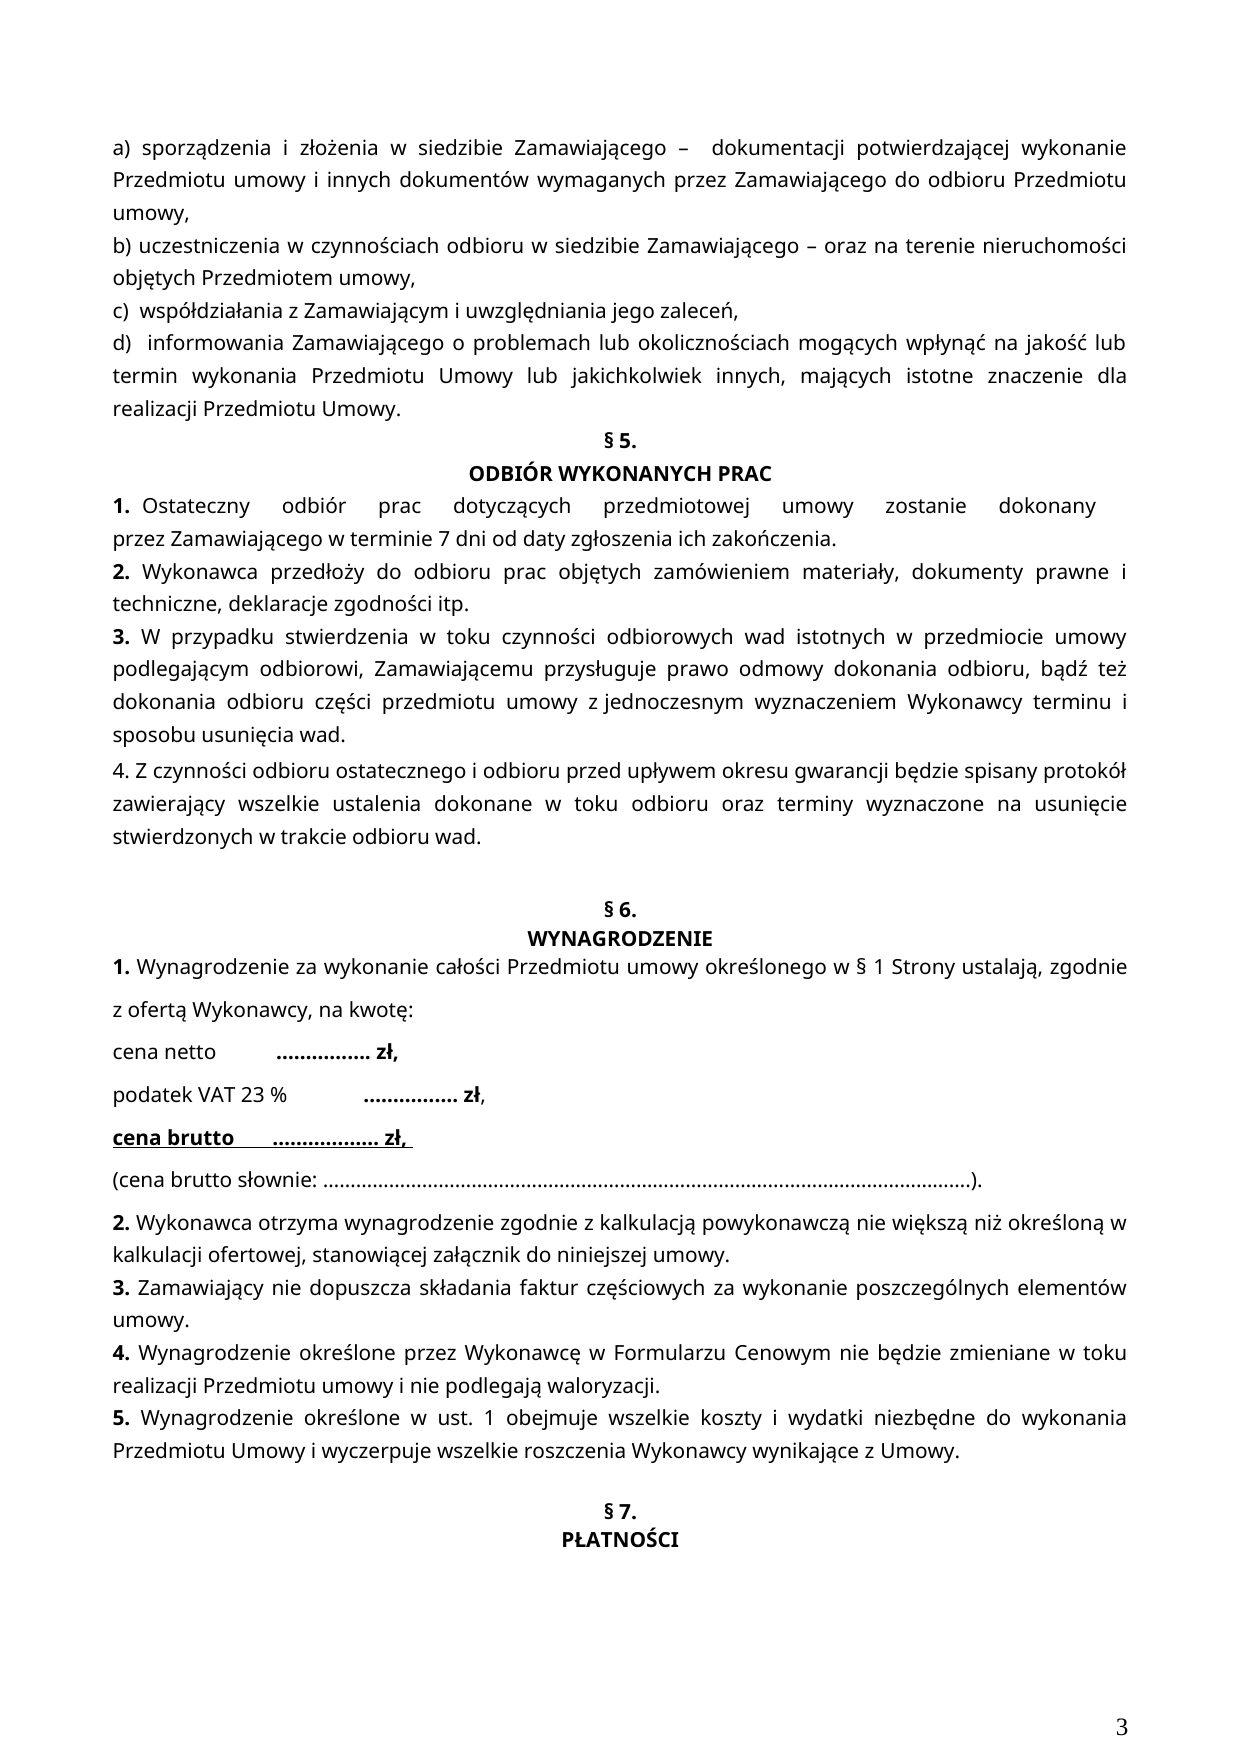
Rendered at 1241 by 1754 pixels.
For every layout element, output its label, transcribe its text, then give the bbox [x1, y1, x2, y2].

text cena netto ……………. zł, [112, 1037, 1128, 1066]
text b) uczestniczenia w czynnościach odbioru w siedzibie Zamawiającego – oraz na terenie nieruchomości objętych Przedmiotem umowy, [112, 231, 1128, 292]
text 2. Wykonawca otrzyma wynagrodzenie zgodnie z kalkulacją powykonawczą nie większą niż określoną w kalkulacji ofertowej, stanowiącej załącznik do niniejszej umowy. [112, 1208, 1128, 1269]
text 3. Zamawiający nie dopuszcza składania faktur częściowych za wykonanie poszczególnych elementów umowy. [112, 1273, 1128, 1334]
text cena brutto ……………… zł, [112, 1123, 1128, 1151]
text § 6. [112, 895, 1128, 924]
text a) sporządzenia i złożenia w siedzibie Zamawiającego – dokumentacji potwierdzającej wykonanie Przedmiotu umowy i innych dokumentów wymaganych przez Zamawiającego do odbioru Przedmiotu umowy, [112, 133, 1128, 227]
text PŁATNOŚCI [112, 1526, 1128, 1554]
text § 7. [112, 1497, 1128, 1526]
text 1. Wynagrodzenie za wykonanie całości Przedmiotu umowy określonego w § 1 Strony ustalają, zgodnie z ofertą Wykonawcy, na kwotę: [112, 952, 1128, 1023]
text 4. Wynagrodzenie określone przez Wykonawcę w Formularzu Cenowym nie będzie zmieniane w toku realizacji Przedmiotu umowy i nie podlegają waloryzacji. [112, 1338, 1128, 1399]
text 3. W przypadku stwierdzenia w toku czynności odbiorowych wad istotnych w przedmiocie umowy podlegającym odbiorowi, Zamawiającemu przysługuje prawo odmowy dokonania odbioru, bądź też dokonania odbioru części przedmiotu umowy z jednoczesnym wyznaczeniem Wykonawcy terminu i sposobu usunięcia wad. [112, 622, 1128, 748]
text WYNAGRODZENIE [112, 924, 1128, 952]
list Ostateczny odbiór prac dotyczących przedmiotowej umowy zostanie dokonany przez Zamawiającego w terminie 7 dni od daty zgłoszenia ich zakończenia. [112, 492, 1128, 553]
text (cena brutto słownie: ……………………………………………………………………………………………………….). [112, 1165, 1128, 1194]
list Wykonawca przedłoży do odbioru prac objętych zamówieniem materiały, dokumenty prawne i techniczne, deklaracje zgodności itp. [112, 557, 1128, 618]
text d) informowania Zamawiającego o problemach lub okolicznościach mogących wpłynąć na jakość lub termin wykonania Przedmiotu Umowy lub jakichkolwiek innych, mających istotne znaczenie dla realizacji Przedmiotu Umowy. [112, 328, 1128, 422]
text 4. Z czynności odbioru ostatecznego i odbioru przed upływem okresu gwarancji będzie spisany protokół zawierający wszelkie ustalenia dokonane w toku odbioru oraz terminy wyznaczone na usunięcie stwierdzonych w trakcie odbioru wad. [112, 757, 1128, 850]
text c) współdziałania z Zamawiającym i uwzględniania jego zaleceń, [112, 296, 1128, 324]
text § 5. [112, 426, 1128, 455]
text 5. Wynagrodzenie określone w ust. 1 obejmuje wszelkie koszty i wydatki niezbędne do wykonania Przedmiotu Umowy i wyczerpuje wszelkie roszczenia Wykonawcy wynikające z Umowy. [112, 1403, 1128, 1464]
text podatek VAT 23 % ……………. zł, [112, 1080, 1128, 1108]
text ODBIÓR WYKONANYCH PRAC [112, 459, 1128, 487]
